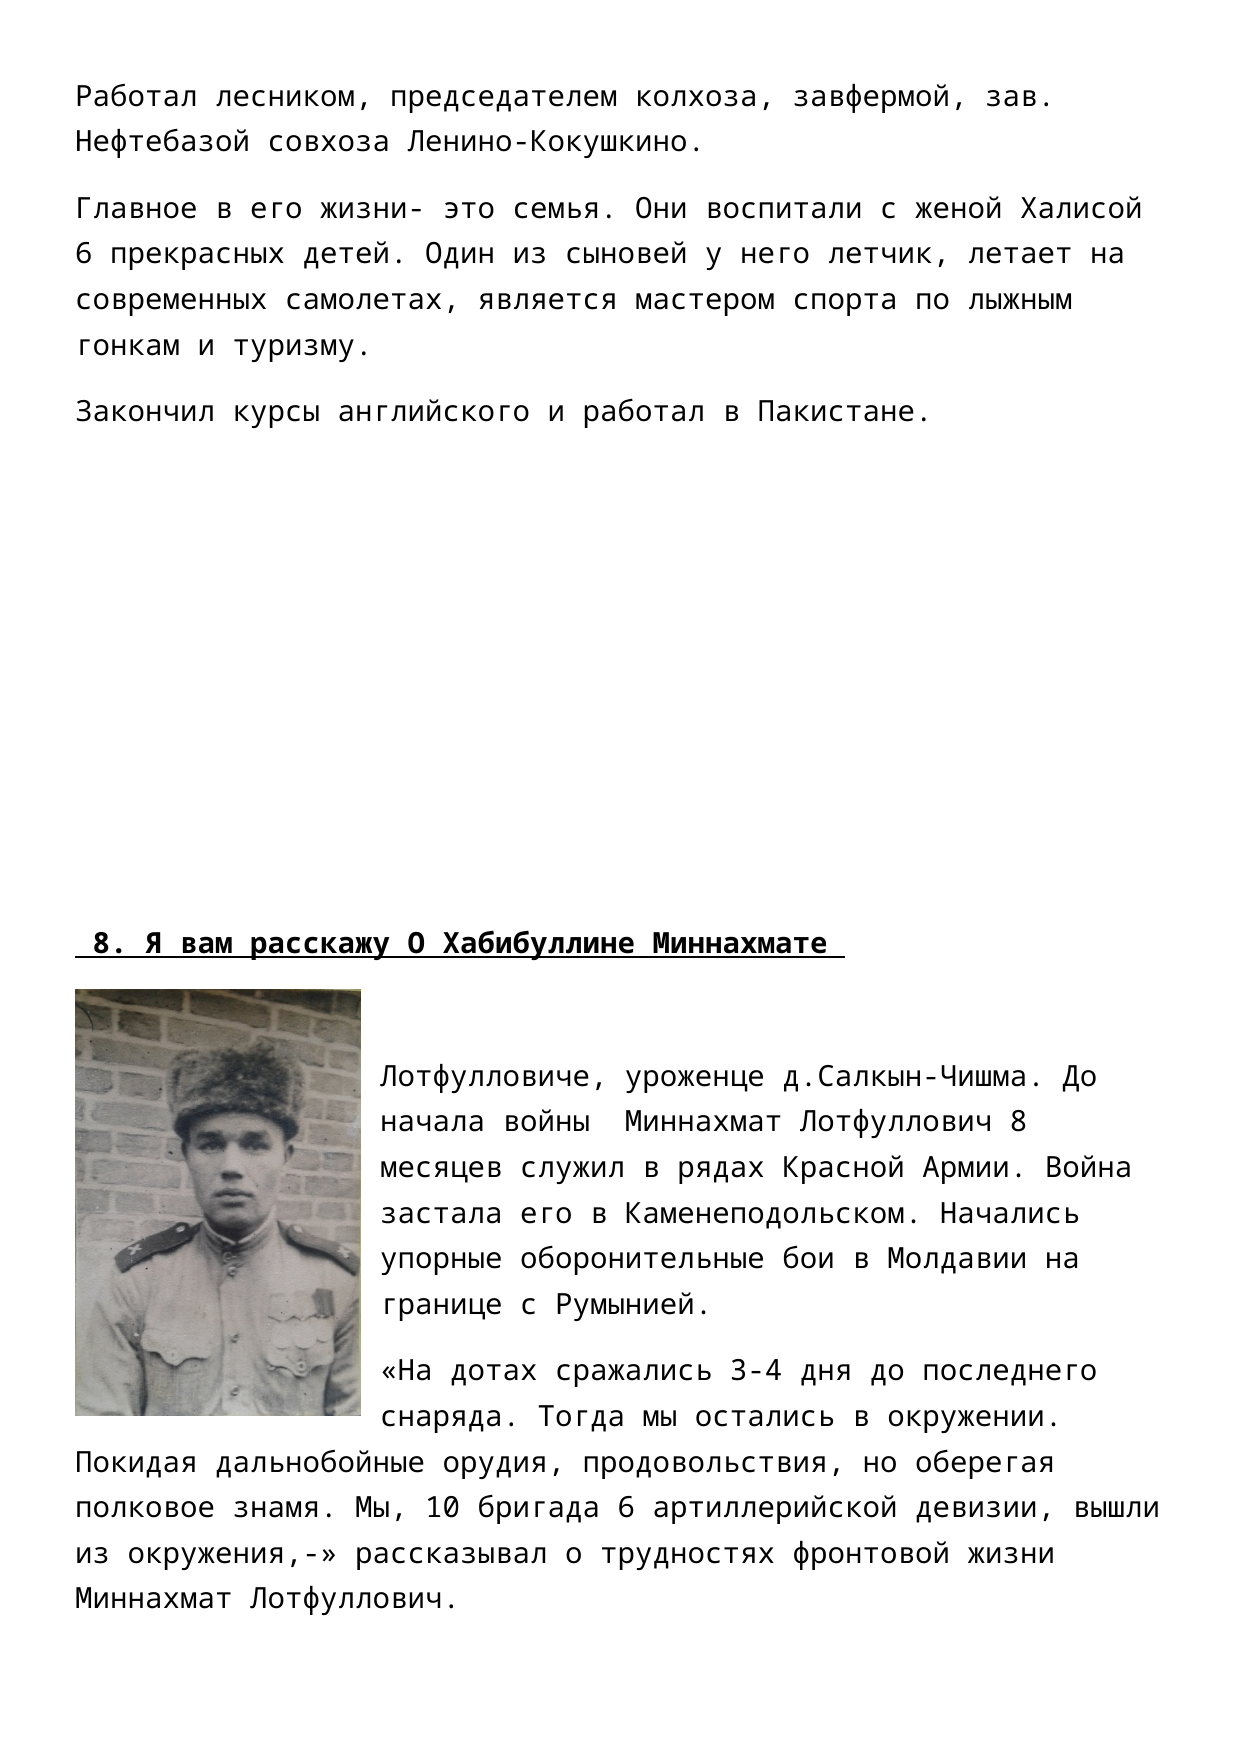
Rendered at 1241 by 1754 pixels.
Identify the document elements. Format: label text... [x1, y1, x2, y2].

text Главное в его жизни- это семья. Они воспитали с женой Халисой 6 прекрасных детей. Один из сыновей у него летчик, летает на современных самолетах, является мастером спорта по лыжным гонкам и туризму. [75, 187, 1165, 364]
text Работал лесником, председателем колхоза, завфермой, зав. Нефтебазой совхоза Ленино-Кокушкино. [75, 75, 1165, 160]
text Закончил курсы английского и работал в Пакистане. [75, 390, 1165, 430]
text Лотфулловиче, уроженце д.Салкын-Чишма. До начала войны Миннахмат Лотфуллович 8 месяцев служил в рядах Красной Армии. Война застала его в Каменеподольском. Начались упорные оборонительные бои в Молдавии на границе с Румынией. [361, 1055, 1165, 1323]
text «На дотах сражались 3-4 дня до последнего снаряда. Тогда мы остались в окружении. Покидая дальнобойные орудия, продовольствия, но оберегая полковое знамя. Мы, 10 бригада 6 артиллерийской девизии, вышли из окружения,-» рассказывал о трудностях фронтовой жизни Миннахмат Лотфуллович. [75, 1349, 1165, 1617]
text 8. Я вам расскажу О Хабибуллине Миннахмате [75, 922, 1165, 962]
picture [75, 989, 361, 1416]
